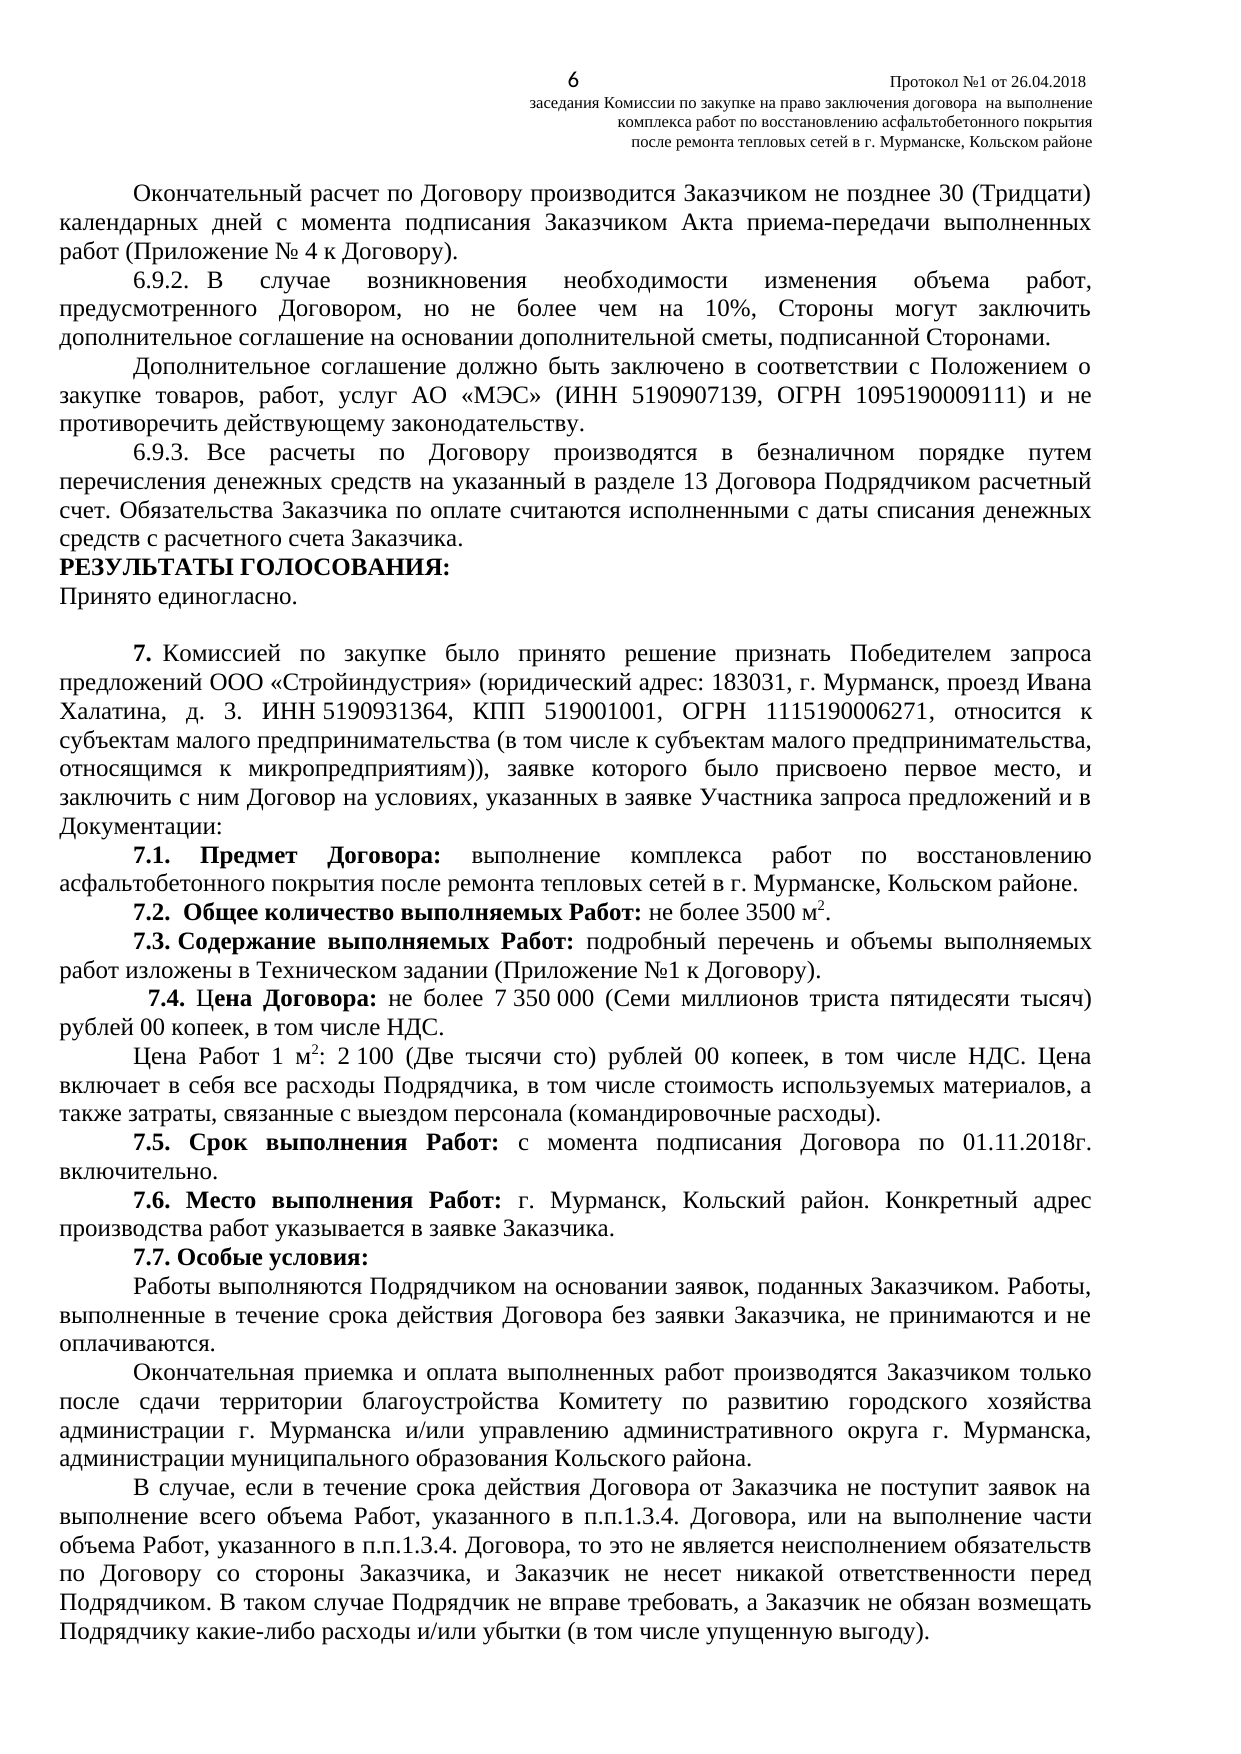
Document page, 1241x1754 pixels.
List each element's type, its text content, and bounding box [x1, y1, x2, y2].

text Работы выполняются Подрядчиком на основании заявок, поданных Заказчиком. Работы, выполненные в течение срока действия Договора без заявки Заказчика, не принимаются и не оплачиваются. [59, 1271, 1092, 1357]
list Содержание выполняемых Работ: подробный перечень и объемы выполняемых работ изложены в Техническом задании (Приложение №1 к Договору). [59, 926, 1092, 983]
text Окончательный расчет по Договору производится Заказчиком не позднее 30 (Тридцати) календарных дней с момента подписания Заказчиком Акта приема-передачи выполненных работ (Приложение № 4 к Договору). [59, 178, 1092, 265]
text Принято единогласно. [59, 581, 1092, 610]
text 7.1. Предмет Договора: выполнение комплекса работ по восстановлению асфальтобетонного покрытия после ремонта тепловых сетей в г. Мурманске, Кольском районе. [59, 840, 1092, 897]
text 7.4. Цена Договора: не более 7 350 000 (Семи миллионов триста пятидесяти тысяч) рублей 00 копеек, в том числе НДС. [59, 983, 1092, 1041]
text 7.6. Место выполнения Работ: г. Мурманск, Кольский район. Конкретный адрес производства работ указывается в заявке Заказчика. [59, 1185, 1092, 1242]
text Окончательная приемка и оплата выполненных работ производятся Заказчиком только после сдачи территории благоустройства Комитету по развитию городского хозяйства администрации г. Мурманска и/или управлению административного округа г. Мурманска, администрации муниципального образования Кольского района. [59, 1357, 1092, 1472]
text Цена Работ 1 м2: 2 100 (Две тысячи сто) рублей 00 копеек, в том числе НДС. Цена включает в себя все расходы Подрядчика, в том числе стоимость используемых материалов, а также затраты, связанные с выездом персонала (командировочные расходы). [59, 1041, 1092, 1127]
text В случае, если в течение срока действия Договора от Заказчика не поступит заявок на выполнение всего объема Работ, указанного в п.п.1.3.4. Договора, или на выполнение части объема Работ, указанного в п.п.1.3.4. Договора, то это не является неисполнением обязательств по Договору со стороны Заказчика, и Заказчик не несет никакой ответственности перед Подрядчиком. В таком случае Подрядчик не вправе требовать, а Заказчик не обязан возмещать Подрядчику какие-либо расходы и/или убытки (в том числе упущенную выгоду). [59, 1472, 1092, 1645]
list Комиссией по закупке было принято решение признать Победителем запроса предложений ООО «Стройиндустрия» (юридический адрес: 183031, г. Мурманск, проезд Ивана Халатина, д. 3. ИНН 5190931364, КПП 519001001, ОГРН 1115190006271, относится к субъектам малого предпринимательства (в том числе к субъектам малого предпринимательства, относящимся к микропредприятиям)), заявке которого было присвоено первое место, и заключить с ним Договор на условиях, указанных в заявке Участника запроса предложений и в Документации: [59, 638, 1092, 840]
text 7.7. Особые условия: [59, 1242, 1092, 1271]
text 6.9.2. В случае возникновения необходимости изменения объема работ, предусмотренного Договором, но не более чем на 10%, Стороны могут заключить дополнительное соглашение на основании дополнительной сметы, подписанной Сторонами. [59, 265, 1092, 351]
text РЕЗУЛЬТАТЫ ГОЛОСОВАНИЯ: [59, 552, 1092, 581]
text 6.9.3. Все расчеты по Договору производятся в безналичном порядке путем перечисления денежных средств на указанный в разделе 13 Договора Подрядчиком расчетный счет. Обязательства Заказчика по оплате считаются исполненными с даты списания денежных средств с расчетного счета Заказчика. [59, 437, 1092, 552]
text Дополнительное соглашение должно быть заключено в соответствии с Положением о закупке товаров, работ, услуг АО «МЭС» (ИНН 5190907139, ОГРН 1095190009111) и не противоречить действующему законодательству. [59, 351, 1092, 437]
text 7.5. Срок выполнения Работ: с момента подписания Договора по 01.11.2018г. включительно. [59, 1127, 1092, 1185]
text 7.2. Общее количество выполняемых Работ: не более 3500 м2. [59, 897, 1092, 926]
